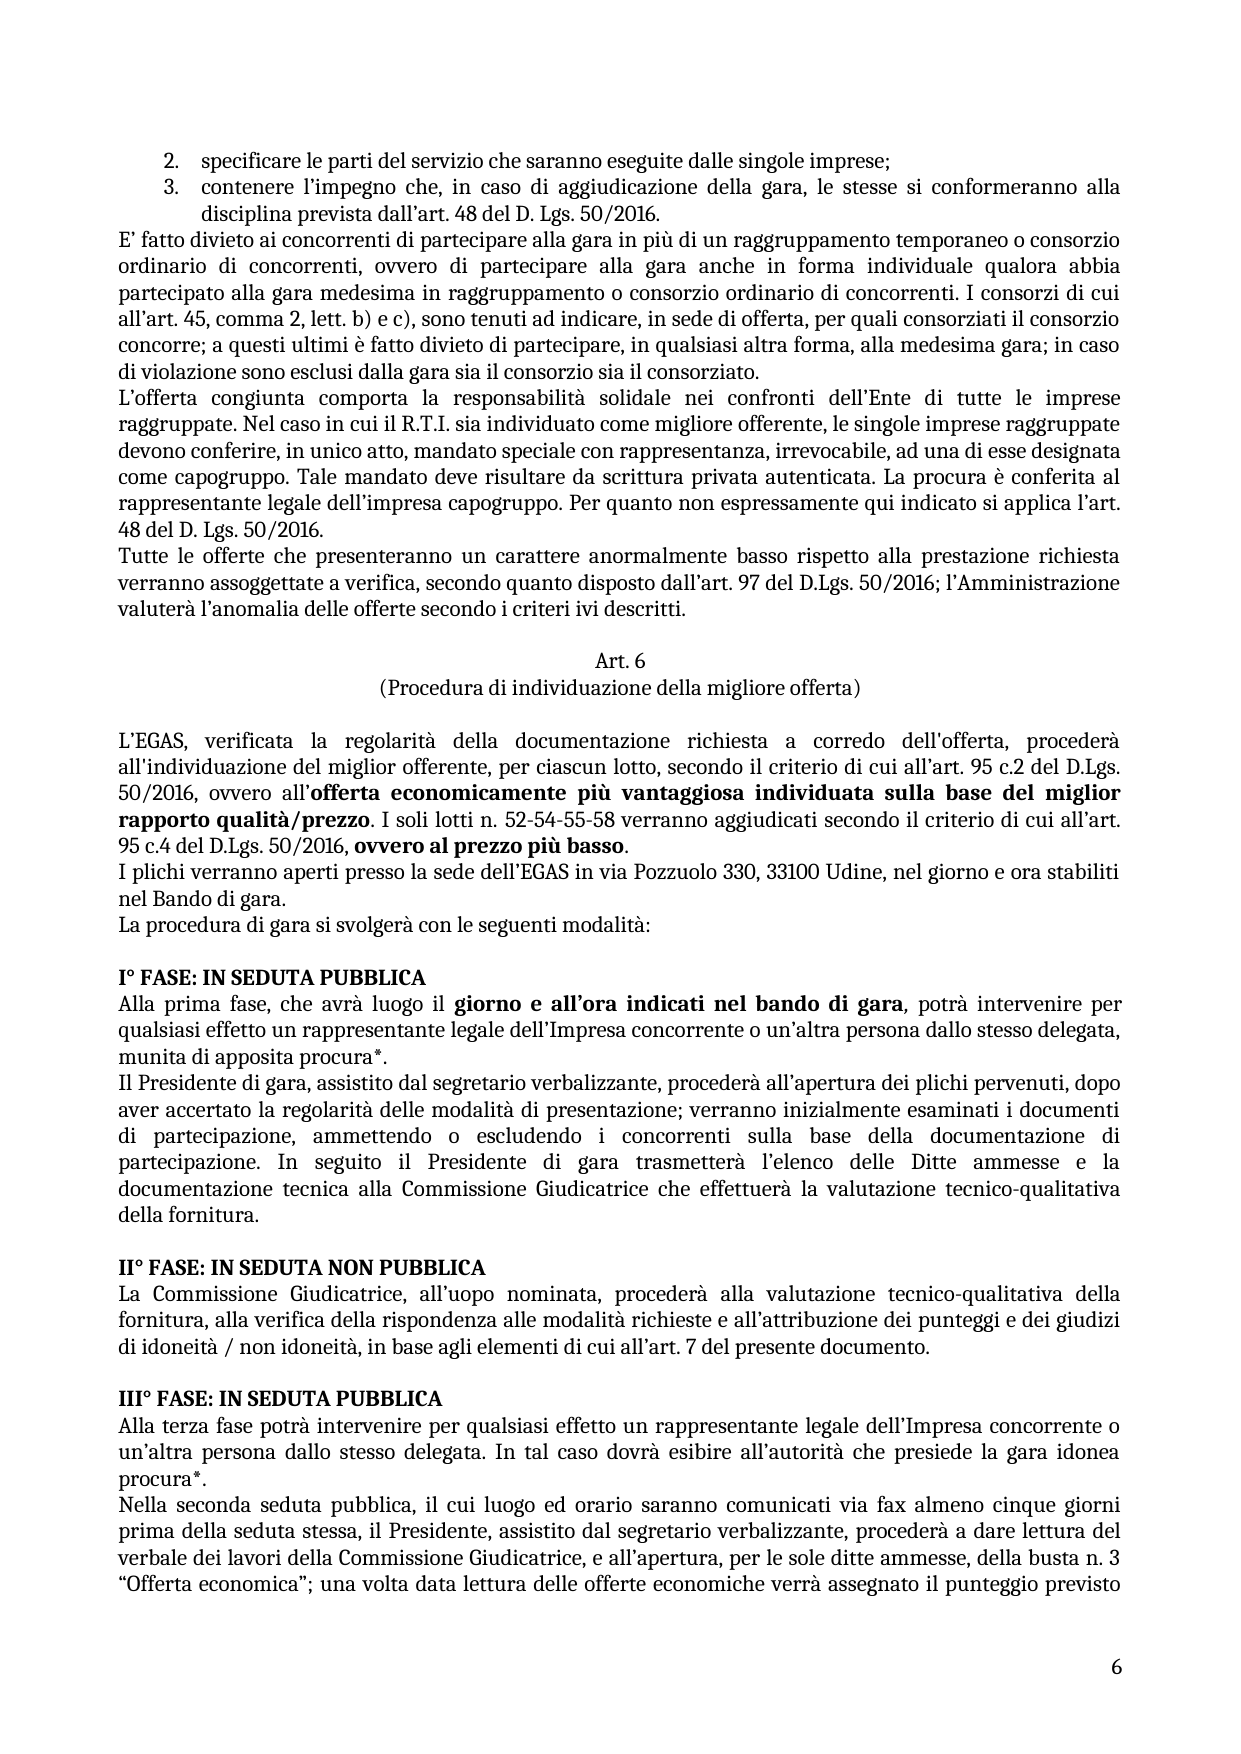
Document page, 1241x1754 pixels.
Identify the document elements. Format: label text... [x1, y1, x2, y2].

text La procedura di gara si svolgerà con le seguenti modalità: [118, 912, 1122, 938]
text L’EGAS, verificata la regolarità della documentazione richiesta a corredo dell'offerta, procederà all'individuazione del miglior offerente, per ciascun lotto, secondo il criterio di cui all’art. 95 c.2 del D.Lgs. 50/2016, ovvero all’offerta economicamente più vantaggiosa individuata sulla base del miglior rapporto qualità/prezzo. I soli lotti n. 52-54-55-58 verranno aggiudicati secondo il criterio di cui all’art. 95 c.4 del D.Lgs. 50/2016, ovvero al prezzo più basso. [118, 727, 1122, 859]
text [118, 1492, 1122, 1597]
text La Commissione Giudicatrice, all’uopo nominata, procederà alla valutazione tecnico-qualitativa della fornitura, alla verifica della rispondenza alle modalità richieste e all’attribuzione dei punteggi e dei giudizi di idoneità / non idoneità, in base agli elementi di cui all’art. 7 del presente documento. [118, 1281, 1122, 1360]
text Tutte le offerte che presenteranno un carattere anormalmente basso rispetto alla prestazione richiesta verranno assoggettate a verifica, secondo quanto disposto dall’art. 97 del D.Lgs. 50/2016; l’Amministrazione valuterà l’anomalia delle offerte secondo i criteri ivi descritti. [118, 543, 1122, 622]
text Alla prima fase, che avrà luogo il giorno e all’ora indicati nel bando di gara, potrà intervenire per qualsiasi effetto un rappresentante legale dell’Impresa concorrente o un’altra persona dallo stesso delegata, munita di apposita procura*. [118, 991, 1122, 1070]
text III° FASE: IN SEDUTA PUBBLICA [118, 1386, 1122, 1413]
text II° FASE: IN SEDUTA NON PUBBLICA [118, 1254, 1122, 1281]
text I plichi verranno aperti presso la sede dell’EGAS in via Pozzuolo 330, 33100 Udine, nel giorno e ora stabiliti nel Bando di gara. [118, 859, 1122, 912]
text (Procedura di individuazione della migliore offerta) [118, 675, 1122, 701]
list contenere l’impegno che, in caso di aggiudicazione della gara, le stesse si conformeranno alla disciplina prevista dall’art. 48 del D. Lgs. 50/2016. [163, 174, 1122, 227]
text Art. 6 [118, 648, 1122, 675]
text I° FASE: IN SEDUTA PUBBLICA [118, 964, 1122, 991]
text L’offerta congiunta comporta la responsabilità solidale nei confronti dell’Ente di tutte le imprese raggruppate. Nel caso in cui il R.T.I. sia individuato come migliore offerente, le singole imprese raggruppate devono conferire, in unico atto, mandato speciale con rappresentanza, irrevocabile, ad una di esse designata come capogruppo. Tale mandato deve risultare da scrittura privata autenticata. La procura è conferita al rappresentante legale dell’impresa capogruppo. Per quanto non espressamente qui indicato si applica l’art. 48 del D. Lgs. 50/2016. [118, 385, 1122, 543]
text E’ fatto divieto ai concorrenti di partecipare alla gara in più di un raggruppamento temporaneo o consorzio ordinario di concorrenti, ovvero di partecipare alla gara anche in forma individuale qualora abbia partecipato alla gara medesima in raggruppamento o consorzio ordinario di concorrenti. I consorzi di cui all’art. 45, comma 2, lett. b) e c), sono tenuti ad indicare, in sede di offerta, per quali consorziati il consorzio concorre; a questi ultimi è fatto divieto di partecipare, in qualsiasi altra forma, alla medesima gara; in caso di violazione sono esclusi dalla gara sia il consorzio sia il consorziato. [118, 227, 1122, 385]
text Alla terza fase potrà intervenire per qualsiasi effetto un rappresentante legale dell’Impresa concorrente o un’altra persona dallo stesso delegata. In tal caso dovrà esibire all’autorità che presiede la gara idonea procura*. [118, 1413, 1122, 1492]
text Il Presidente di gara, assistito dal segretario verbalizzante, procederà all’apertura dei plichi pervenuti, dopo aver accertato la regolarità delle modalità di presentazione; verranno inizialmente esaminati i documenti di partecipazione, ammettendo o escludendo i concorrenti sulla base della documentazione di partecipazione. In seguito il Presidente di gara trasmetterà l’elenco delle Ditte ammesse e la documentazione tecnica alla Commissione Giudicatrice che effettuerà la valutazione tecnico-qualitativa della fornitura. [118, 1070, 1122, 1228]
list specificare le parti del servizio che saranno eseguite dalle singole imprese; [163, 148, 1122, 174]
